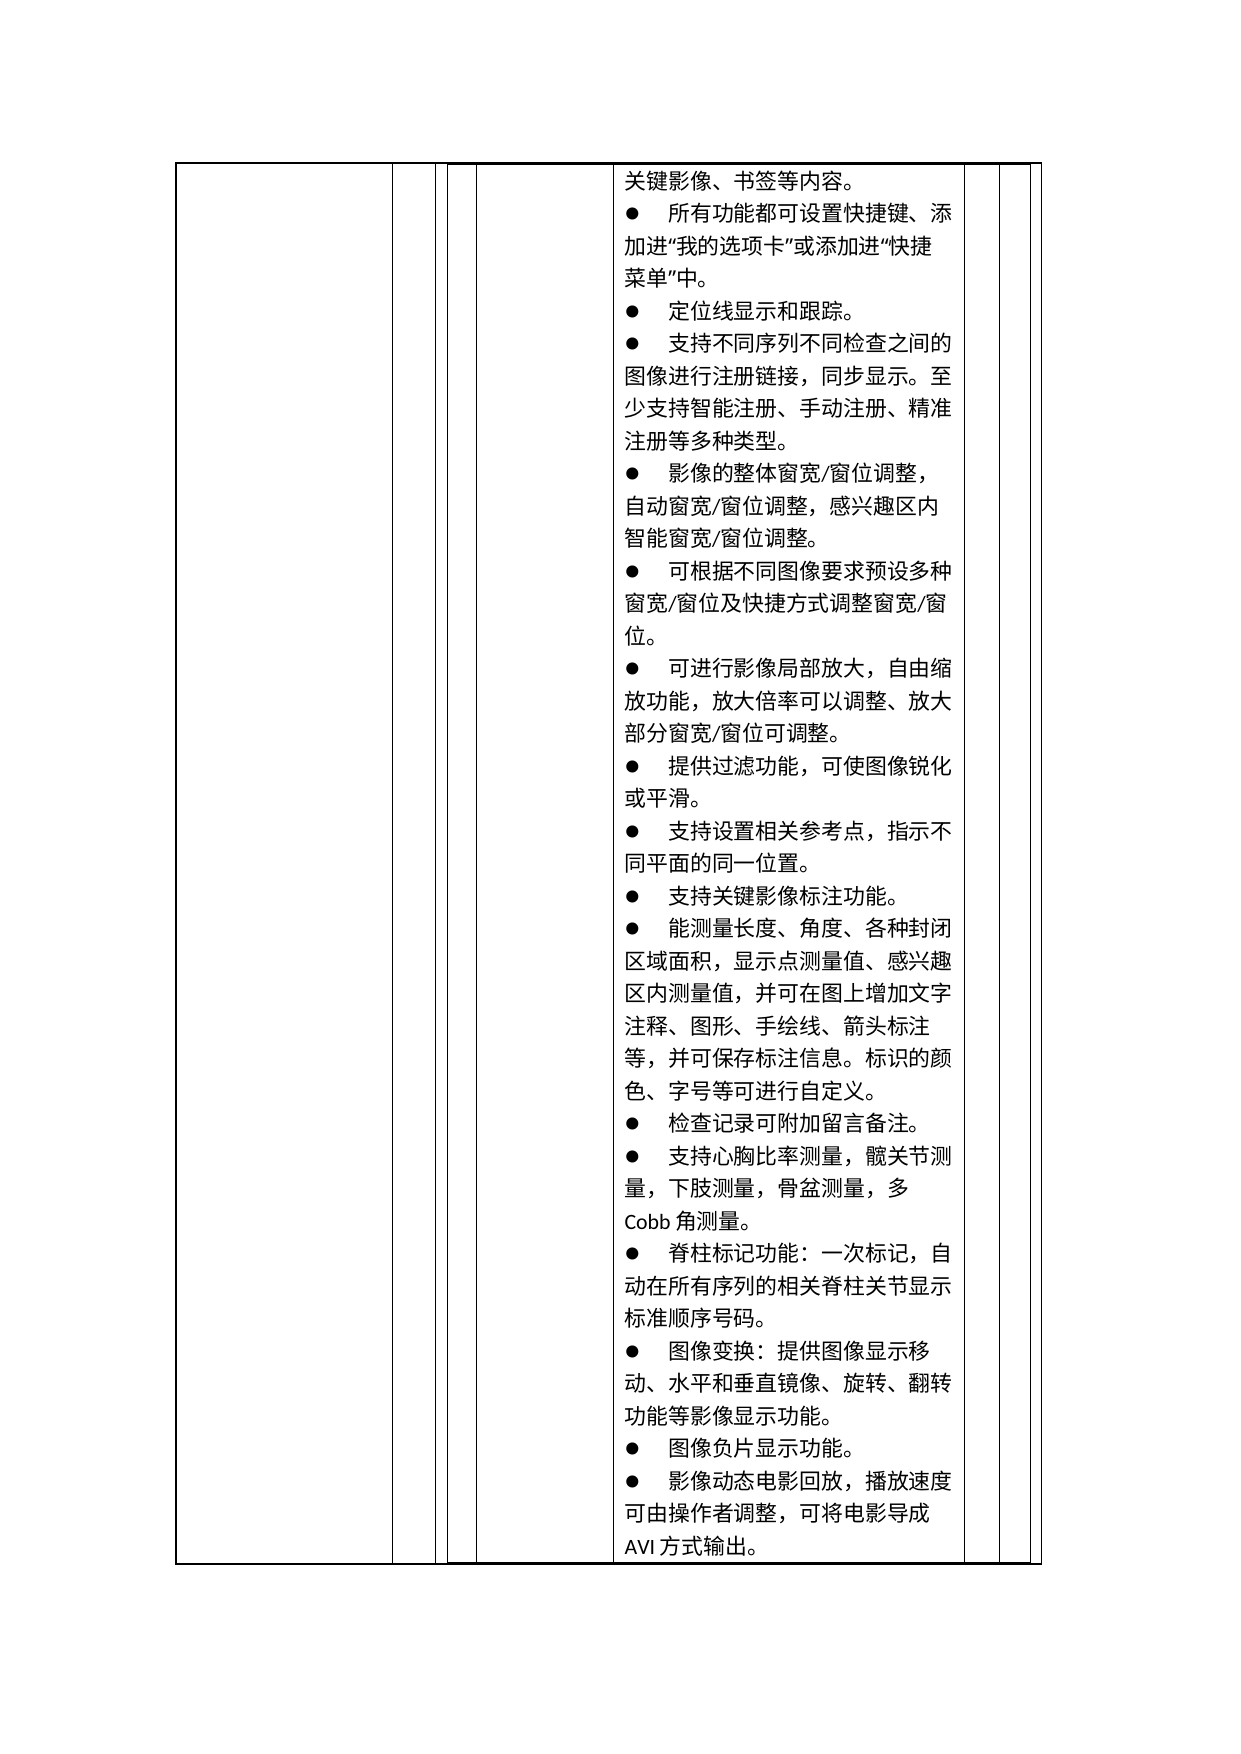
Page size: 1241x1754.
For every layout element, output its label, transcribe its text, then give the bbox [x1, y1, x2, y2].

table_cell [1031, 164, 1041, 1563]
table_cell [614, 165, 964, 1562]
table_cell 1 [393, 164, 435, 1563]
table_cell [436, 164, 447, 1563]
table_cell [477, 165, 613, 1562]
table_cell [448, 165, 476, 1562]
table_cell [177, 164, 392, 1563]
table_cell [965, 165, 999, 1562]
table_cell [1000, 165, 1030, 1562]
